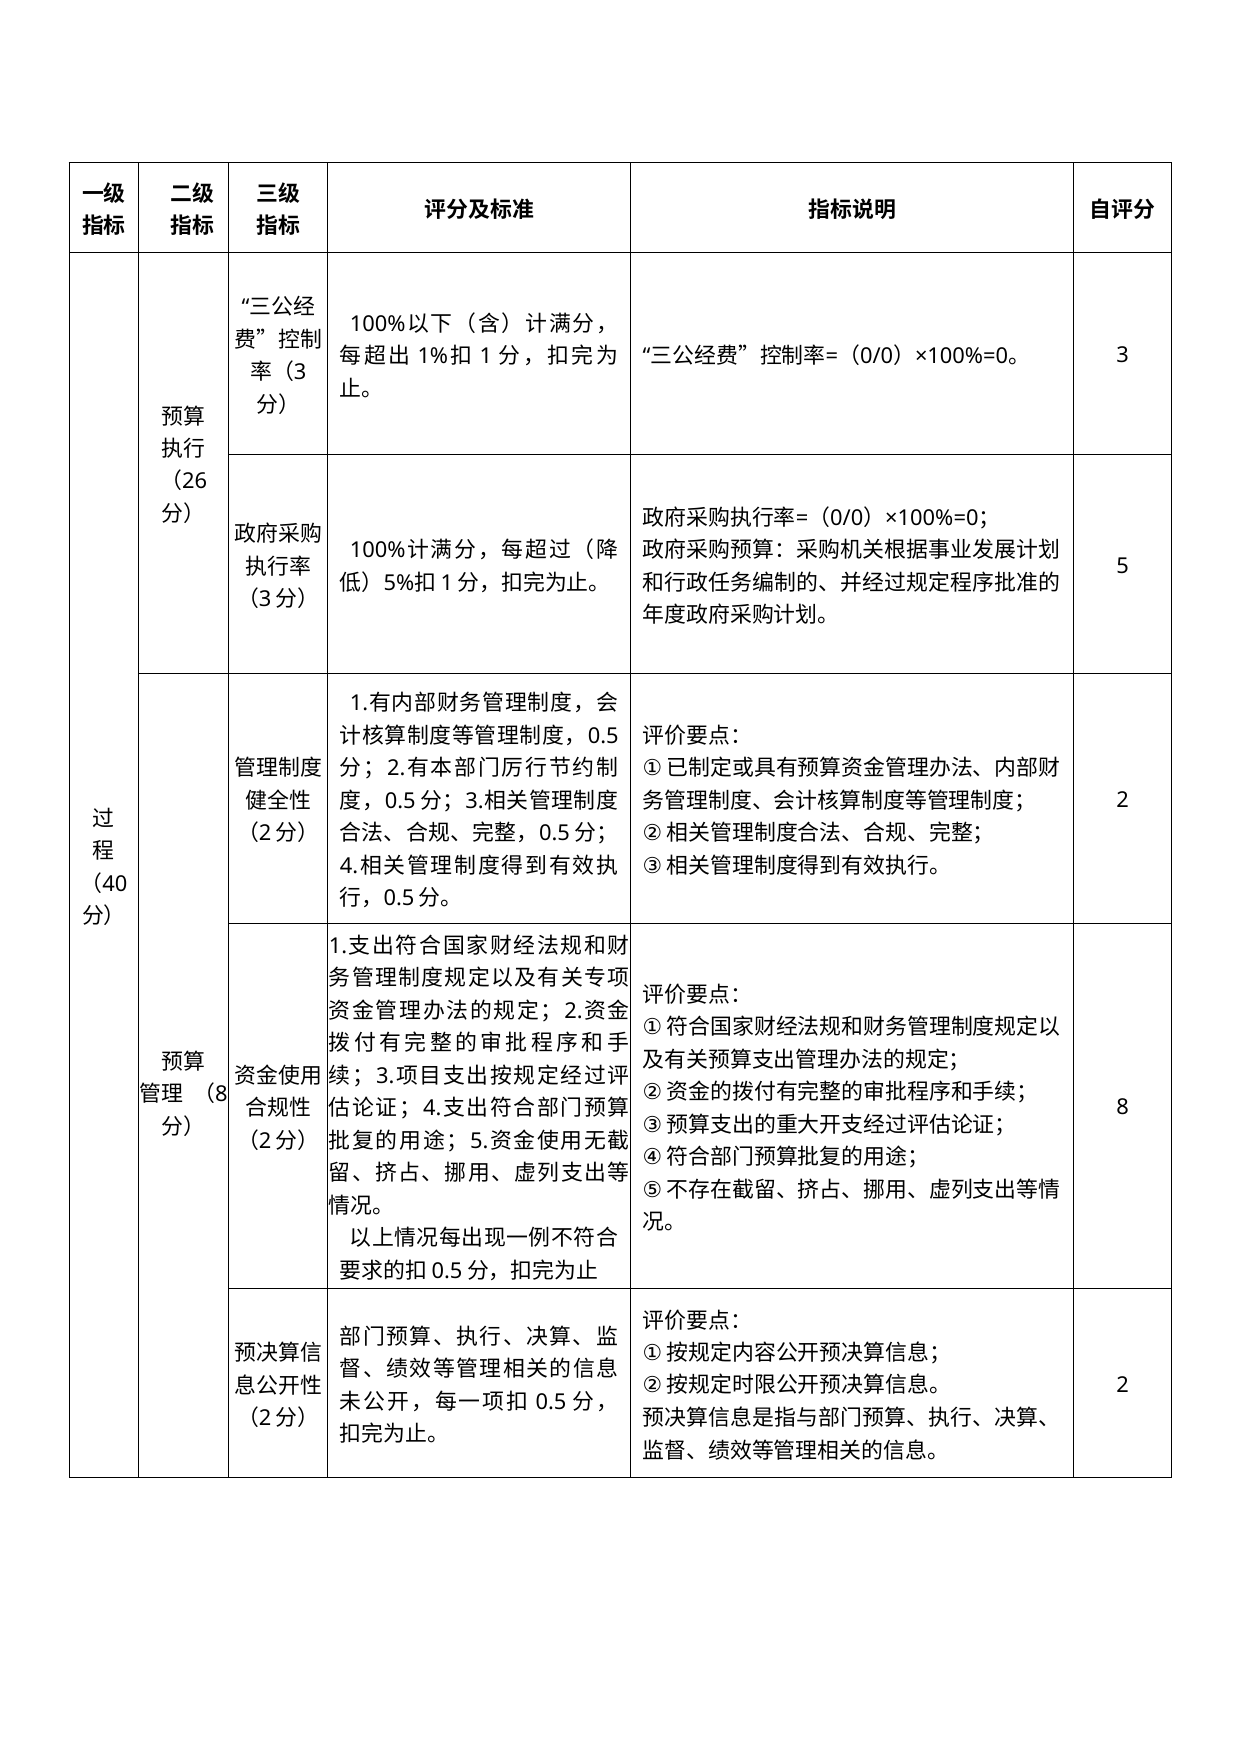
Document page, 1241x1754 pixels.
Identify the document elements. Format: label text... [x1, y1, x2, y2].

table_cell 政府采购执行率=（0/0）×100%=0； 政府采购预算：采购机关根据事业发展计划和行政任务编制的、并经过规定程序批准的年度政府采购计划。 [631, 455, 1073, 673]
table_cell 预决算信 息公开性（2分） [229, 1289, 327, 1477]
table_cell “三公经费”控制率（3分） [229, 253, 327, 454]
table_cell 过 程 （40分） [70, 253, 138, 1477]
table_header 一级 指标 [70, 163, 138, 252]
table_cell “三公经费”控制率=（0/0）×100%=0。 [631, 253, 1073, 454]
table_cell 评价要点： ①按规定内容公开预决算信息； ②按规定时限公开预决算信息。 预决算信息是指与部门预算、执行、决算、监督、绩效等管理相关的信息。 [631, 1289, 1073, 1477]
table_cell 政府采购 执行率 （3分） [229, 455, 327, 673]
table_header 三级 指标 [229, 163, 327, 252]
table_cell 资金使用 合规性 （2分） [229, 924, 327, 1288]
table_cell 管理制度 健全性 （2分） [229, 674, 327, 922]
table_cell 部门预算、执行、决算、监督、绩效等管理相关的信息未公开，每一项扣0.5分，扣完为止。 [328, 1289, 630, 1477]
table_cell 1.有内部财务管理制度，会计核算制度等管理制度，0.5分；2.有本部门厉行节约制度，0.5分；3.相关管理制度合法、合规、完整，0.5分；4.相关管理制度得到有效执行，0.5分。 [328, 674, 630, 922]
table_cell 100%计满分，每超过（降低）5%扣1分，扣完为止。 [328, 455, 630, 673]
table_cell 1.支出符合国家财经法规和财务管理制度规定以及有关专项资金管理办法的规定；2.资金拨付有完整的审批程序和手续；3.项目支出按规定经过评估论证；4.支出符合部门预算批复的用途；5.资金使用无截留、挤占、挪用、虚列支出等情况。 以上情况每出现一例不符合要求的扣0.5分，扣完为止 [328, 924, 630, 1288]
table_cell 2 [1074, 674, 1171, 922]
table_cell 预算 执行 （26分） [139, 253, 228, 673]
table_cell 2 [1074, 1289, 1171, 1477]
table_cell 3 [1074, 253, 1171, 454]
table_cell 评价要点： ①符合国家财经法规和财务管理制度规定以及有关预算支出管理办法的规定； ②资金的拨付有完整的审批程序和手续； ③预算支出的重大开支经过评估论证； ④符合部门预算批复的用途； ⑤不存在截留、挤占、挪用、虚列支出等情况。 [631, 924, 1073, 1288]
table_cell 8 [1074, 924, 1171, 1288]
table_cell 5 [1074, 455, 1171, 673]
table_header 指标说明 [631, 163, 1073, 252]
table_cell 预算 管理 （8分） [139, 674, 228, 1477]
table_cell 评价要点： ①已制定或具有预算资金管理办法、内部财务管理制度、会计核算制度等管理制度； ②相关管理制度合法、合规、完整； ③相关管理制度得到有效执行。 [631, 674, 1073, 922]
table_header 二级 指标 [139, 163, 228, 252]
table_header 自评分 [1074, 163, 1171, 252]
table_header 评分及标准 [328, 163, 630, 252]
table_cell 100%以下（含）计满分，每超出1%扣1分，扣完为止。 [328, 253, 630, 454]
